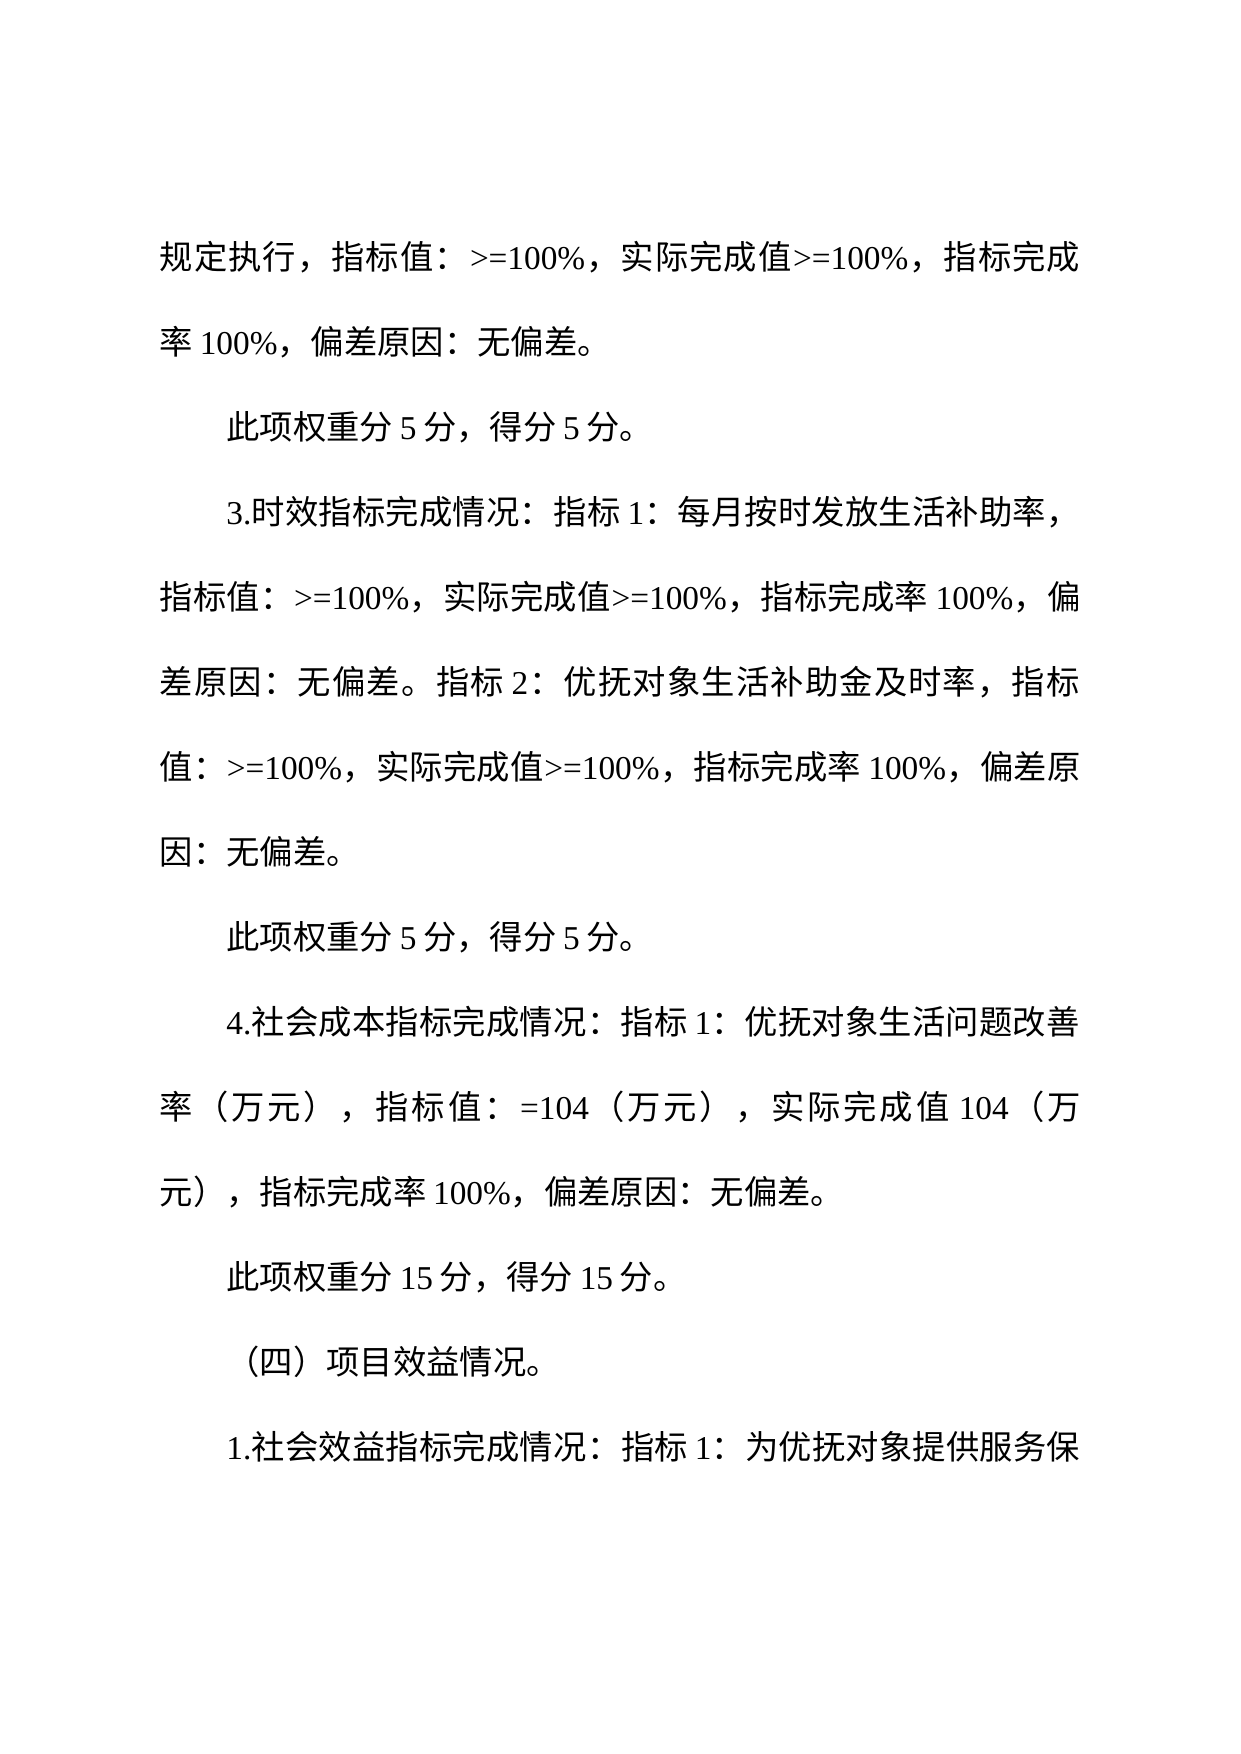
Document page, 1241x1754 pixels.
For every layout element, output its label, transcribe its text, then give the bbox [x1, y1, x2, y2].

list 此项权重分15分，得分15分。 [159, 1232, 1081, 1317]
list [159, 1402, 1081, 1487]
list 此项权重分5分，得分5分。 [159, 382, 1081, 467]
list 4.社会成本指标完成情况：指标1：优抚对象生活问题改善率（万元），指标值：=104（万元），实际完成值104（万元），指标完成率100%，偏差原因：无偏差。 [159, 977, 1081, 1232]
list 3.时效指标完成情况：指标1：每月按时发放生活补助率，指标值：>=100%，实际完成值>=100%，指标完成率100%，偏差原因：无偏差。指标2：优抚对象生活补助金及时率，指标值：>=100%，实际完成值>=100%，指标完成率100%，偏差原因：无偏差。 [159, 467, 1081, 892]
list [159, 212, 1081, 382]
subtitle （四）项目效益情况。 [159, 1317, 1081, 1402]
list 此项权重分5分，得分5分。 [159, 892, 1081, 977]
